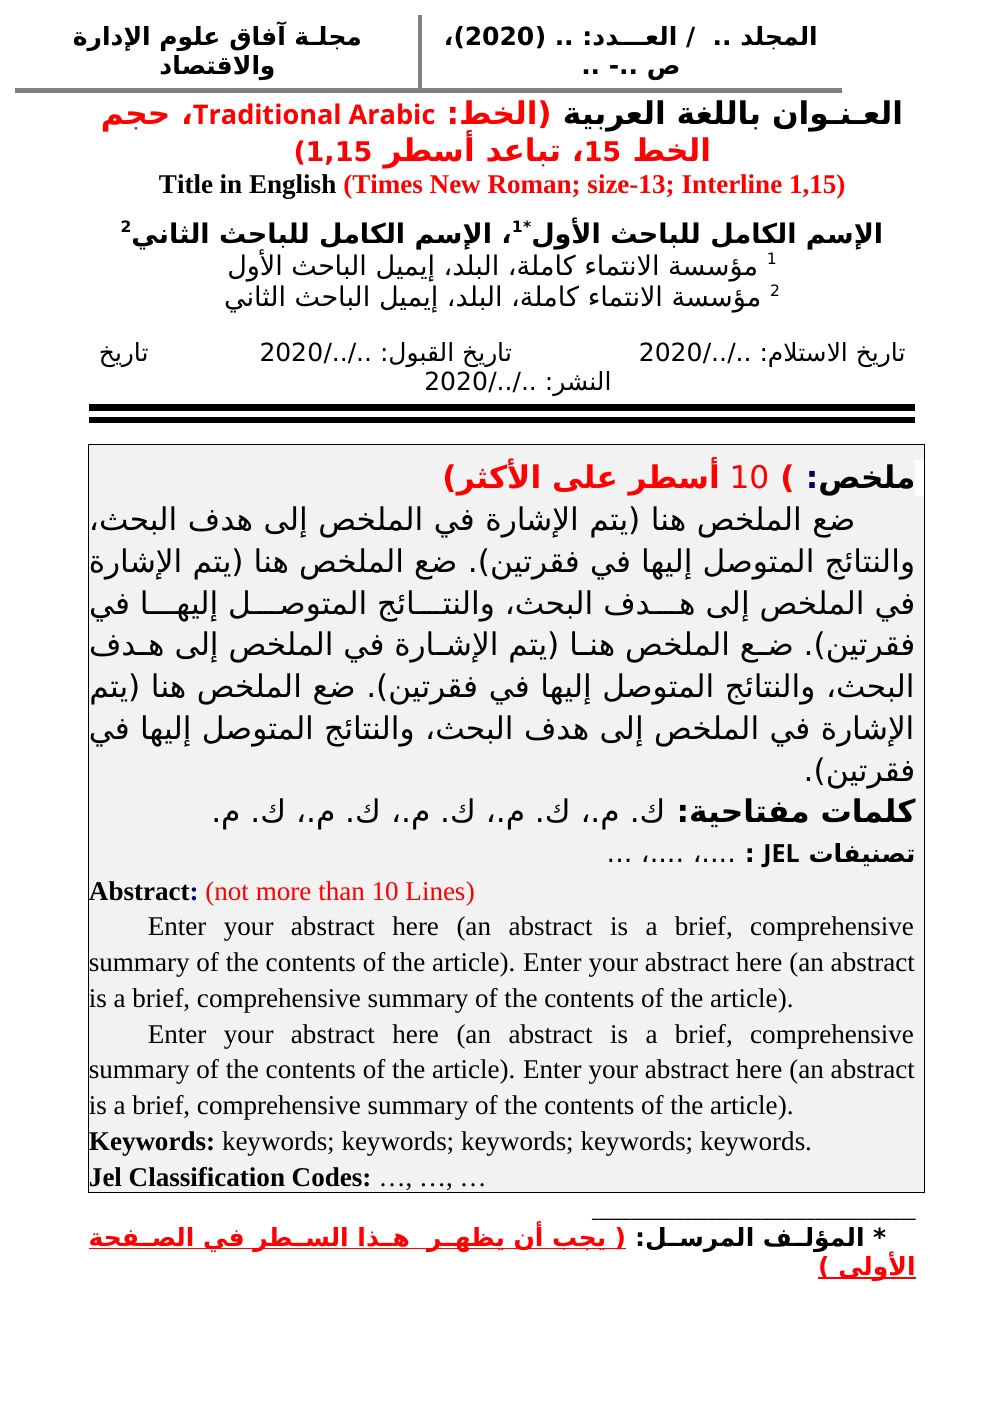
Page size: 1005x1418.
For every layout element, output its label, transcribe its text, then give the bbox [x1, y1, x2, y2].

text كلمات مفتاحية: ك. م.، ك. م.، ك. م.، ك. م.، ك. م. [89, 793, 924, 830]
text Enter your abstract here (an abstract is a brief, comprehensive summary of the contents of the article). Enter your abstract here (an abstract is a brief, comprehensive summary of the contents of the article). [89, 1017, 924, 1120]
text الإسم الكامل للباحث الأول*1، الإسم الكامل للباحث الثاني2 [89, 218, 915, 250]
text Jel Classification Codes: …, …, … [89, 1159, 924, 1192]
text Abstract: (not more than 10 Lines) [89, 874, 924, 906]
text Title in English (Times New Roman; size-13; Interline 1,15) [89, 168, 915, 200]
text __________________________________________ [89, 1197, 915, 1223]
text 1 مؤسسة الانتماء كاملة، البلد، إيميل الباحث الأول [89, 250, 915, 282]
text 2 مؤسسة الانتماء كاملة، البلد، إيميل الباحث الثاني [89, 282, 915, 313]
text تصنيفات JEL : ....، ....، ... [89, 834, 924, 870]
text العـنـوان باللغة العربية (الخط: Traditional Arabic، حجم الخط 15، تباعد أسطر 1,15) [89, 95, 915, 168]
text تاريخ الاستلام: ../../2020 تاريخ القبول: ../../2020 تاريخ النشر: ../../2020 [89, 338, 915, 396]
text Enter your abstract here (an abstract is a brief, comprehensive summary of the contents of the article). Enter your abstract here (an abstract is a brief, comprehensive summary of the contents of the article). [89, 909, 924, 1013]
text Keywords: keywords; keywords; keywords; keywords; keywords. [89, 1124, 924, 1156]
text ضع الملخص هنا (يتم الإشارة في الملخص إلى هدف البحث، والنتائج المتوصل إليها في فقرتين). ضع الملخص هنا (يتم الإشارة في الملخص إلى هدف البحث، والنتائج المتوصل إليها في فقرتين). ضع الملخص هنا (يتم الإشارة في الملخص إلى هدف البحث، والنتائج المتوصل إليها في فقرتين). ضع الملخص هنا (يتم الإشارة في الملخص إلى هدف البحث، والنتائج المتوصل إليها في فقرتين). [89, 500, 924, 788]
text ملخص: ) 10 أسطر على الأكثر) [89, 460, 915, 496]
text * المؤلف المرسل: ( يجب أن يظهر هذا السطر في الصفحة الأولى ) [89, 1223, 915, 1281]
